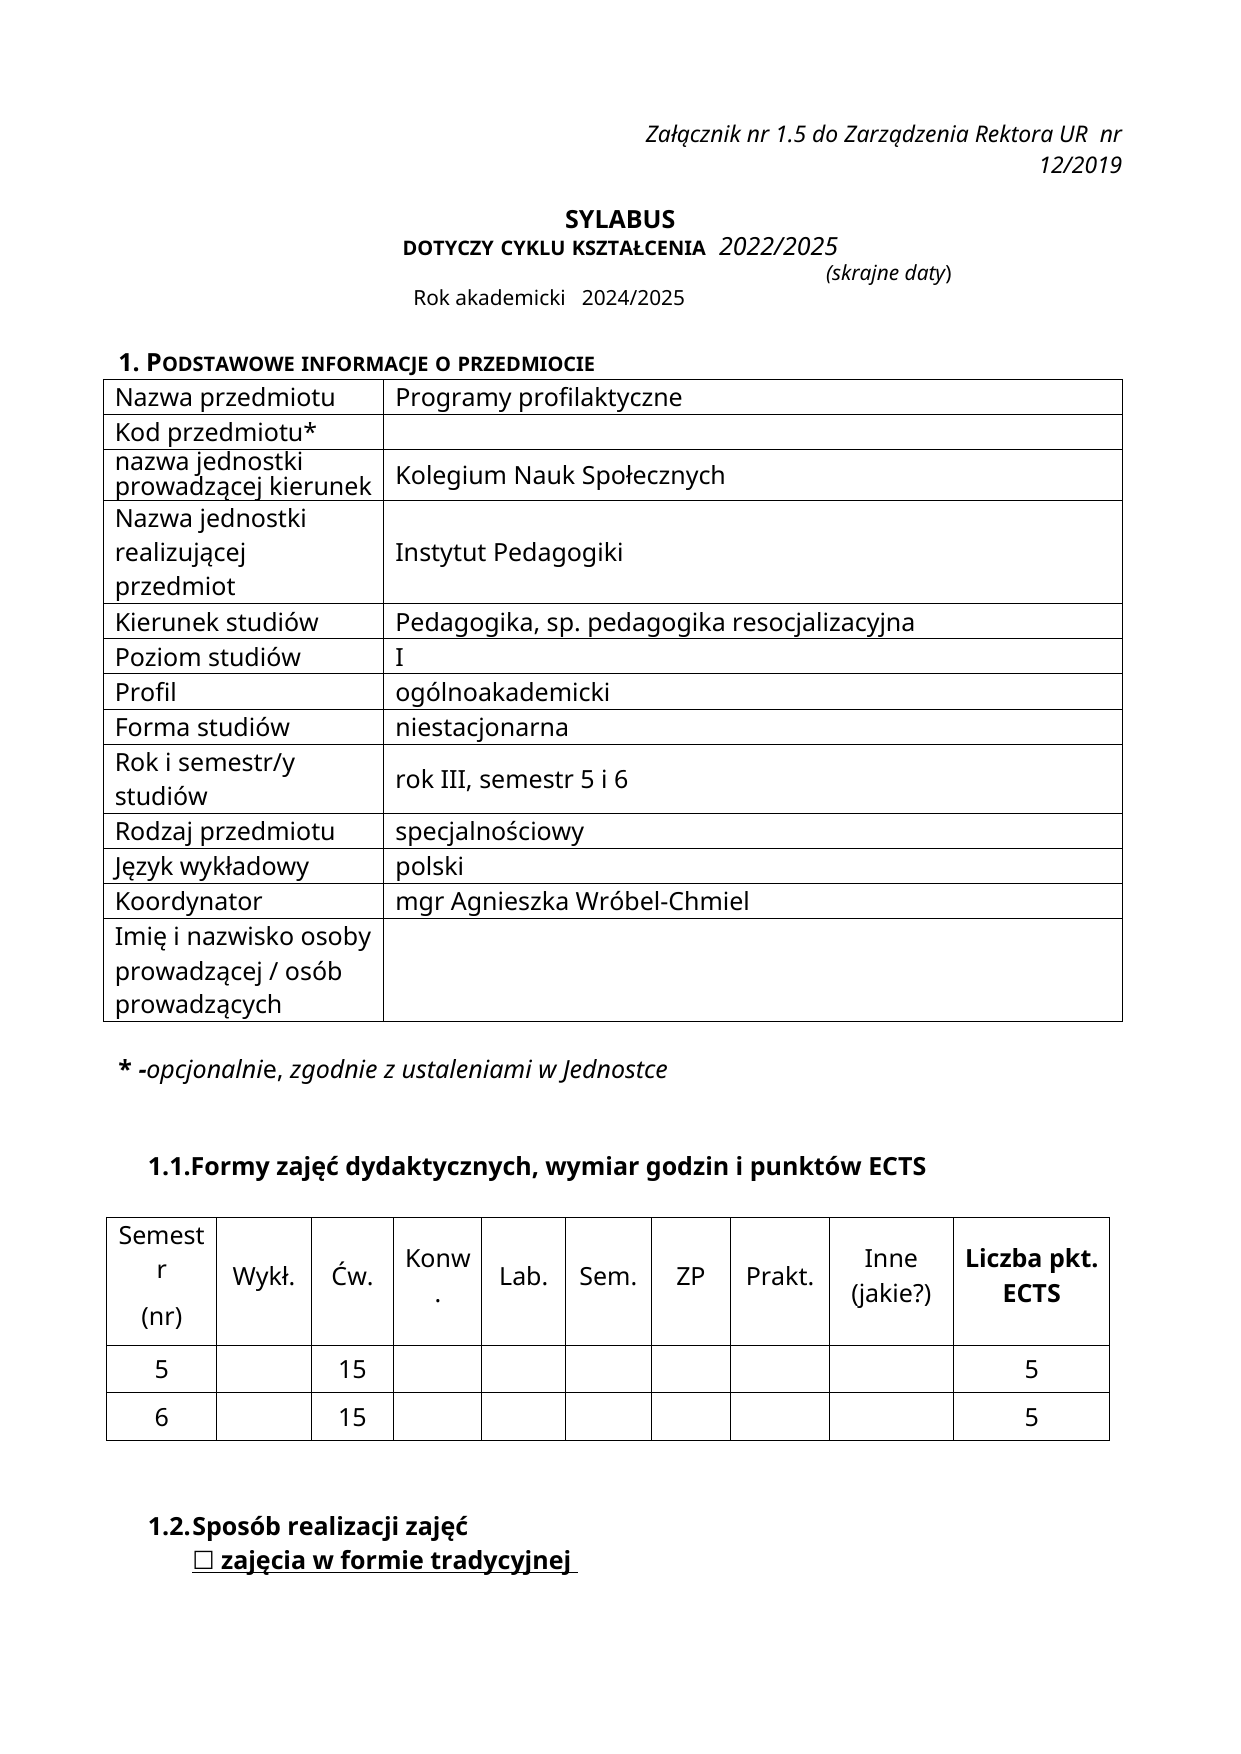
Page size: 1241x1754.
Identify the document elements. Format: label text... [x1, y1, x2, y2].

table_cell [384, 919, 1122, 1021]
table_cell [384, 415, 1122, 449]
table_cell Pedagogika, sp. pedagogika resocjalizacyjna [384, 604, 1122, 638]
text ☐ zajęcia w formie tradycyjnej [192, 1543, 1122, 1577]
table_cell Koordynator [104, 884, 383, 918]
table_cell [217, 1393, 311, 1439]
text Załącznik nr 1.5 do Zarządzenia Rektora UR nr 12/2019 [118, 118, 1122, 181]
table_cell specjalnościowy [384, 814, 1122, 848]
text * -opcjonalnie, zgodnie z ustaleniami w Jednostce [118, 1051, 1122, 1086]
table_cell [830, 1393, 953, 1439]
text 1. Podstawowe informacje o przedmiocie [118, 344, 1122, 379]
table_header Konw. [394, 1218, 481, 1345]
table_cell [731, 1393, 829, 1439]
table_cell Nazwa jednostki realizującej przedmiot [104, 501, 383, 603]
table_cell Kolegium Nauk Społecznych [384, 450, 1122, 500]
table_cell [731, 1346, 829, 1392]
table_cell Rodzaj przedmiotu [104, 814, 383, 848]
table_cell [652, 1393, 730, 1439]
table_cell [830, 1346, 953, 1392]
table_header Lab. [482, 1218, 565, 1345]
table_cell 15 [312, 1393, 393, 1439]
table_cell [566, 1393, 651, 1439]
text Rok akademicki 2024/2025 [118, 286, 1122, 311]
table_cell rok III, semestr 5 i 6 [384, 745, 1122, 813]
text dotyczy cyklu kształcenia 2022/2025 [118, 236, 1122, 261]
table_header Nazwa przedmiotu [104, 380, 383, 414]
table_header Wykł. [217, 1218, 311, 1345]
text SYLABUS [118, 201, 1122, 236]
text (skrajne daty) [118, 261, 1122, 286]
table_cell Rok i semestr/y studiów [104, 745, 383, 813]
table_cell nazwa jednostki prowadzącej kierunek [104, 450, 383, 500]
table_cell mgr Agnieszka Wróbel-Chmiel [384, 884, 1122, 918]
table_header Inne (jakie?) [830, 1218, 953, 1345]
table_header Liczba pkt. ECTS [954, 1218, 1109, 1345]
table_cell [482, 1393, 565, 1439]
table_cell Kierunek studiów [104, 604, 383, 638]
table_cell ogólnoakademicki [384, 674, 1122, 708]
table_cell [394, 1393, 481, 1439]
table_cell niestacjonarna [384, 710, 1122, 743]
table_cell Poziom studiów [104, 639, 383, 673]
table_cell Język wykładowy [104, 849, 383, 883]
table_cell Instytut Pedagogiki [384, 501, 1122, 603]
table_header Semestr (nr) [107, 1218, 216, 1345]
table_cell 5 [954, 1346, 1109, 1392]
table_cell 5 [107, 1346, 216, 1392]
table_cell [566, 1346, 651, 1392]
table_cell 5 [954, 1393, 1109, 1439]
table_header ZP [652, 1218, 730, 1345]
table_cell Profil [104, 674, 383, 708]
table_cell Imię i nazwisko osoby prowadzącej / osób prowadzących [104, 919, 383, 1021]
table_header Prakt. [731, 1218, 829, 1345]
table_header Programy profilaktyczne [384, 380, 1122, 414]
table_cell polski [384, 849, 1122, 883]
text 1.2. Sposób realizacji zajęć [148, 1509, 1122, 1543]
table_header Sem. [566, 1218, 651, 1345]
table_cell [482, 1346, 565, 1392]
table_cell [652, 1346, 730, 1392]
table_cell [394, 1346, 481, 1392]
table_cell 15 [312, 1346, 393, 1392]
table_header Ćw. [312, 1218, 393, 1345]
text 1.1.Formy zajęć dydaktycznych, wymiar godzin i punktów ECTS [148, 1149, 1122, 1183]
table_cell Forma studiów [104, 710, 383, 743]
table_cell [217, 1346, 311, 1392]
table_cell I [384, 639, 1122, 673]
table_cell 6 [107, 1393, 216, 1439]
table_cell Kod przedmiotu* [104, 415, 383, 449]
